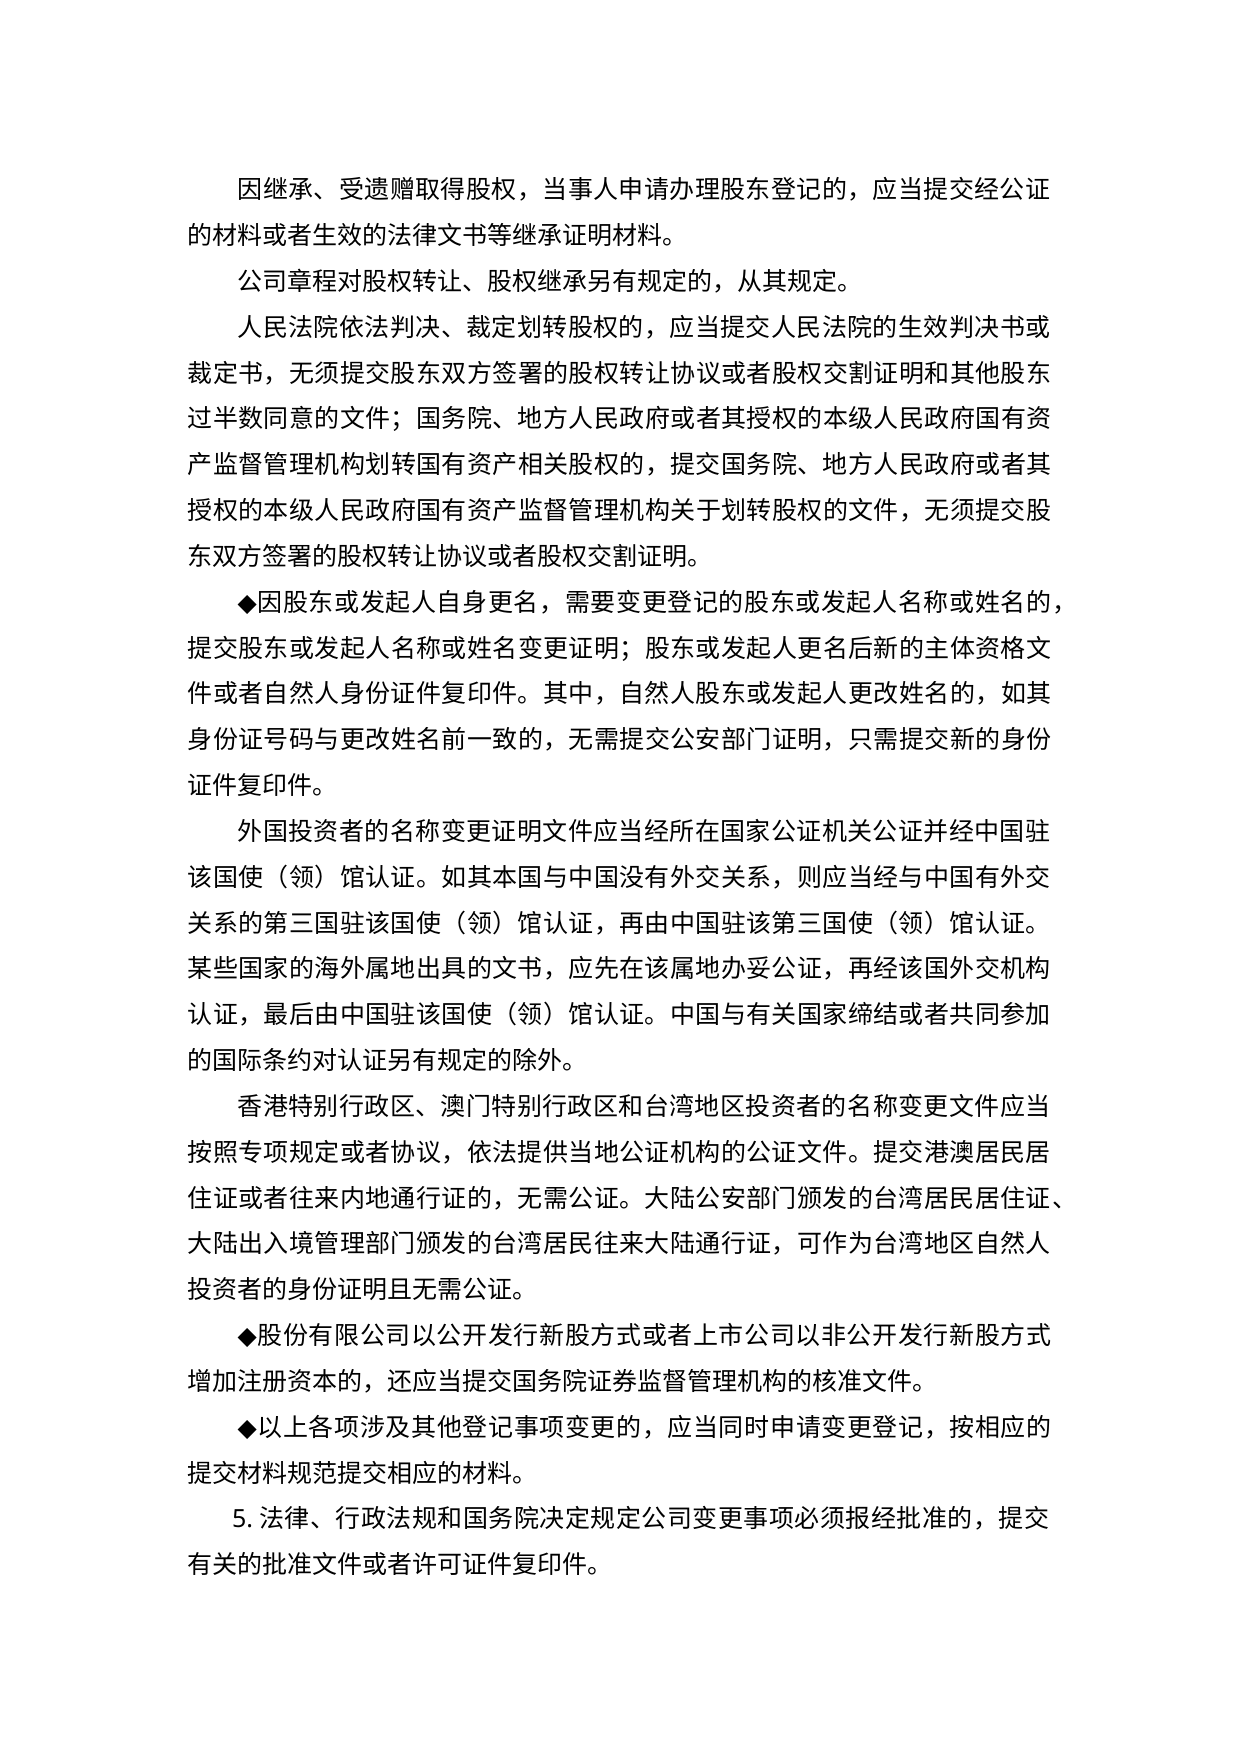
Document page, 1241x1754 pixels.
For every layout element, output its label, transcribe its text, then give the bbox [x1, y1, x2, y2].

text 香港特别行政区、澳门特别行政区和台湾地区投资者的名称变更文件应当按照专项规定或者协议，依法提供当地公证机构的公证文件。提交港澳居民居住证或者往来内地通行证的，无需公证。大陆公安部门颁发的台湾居民居住证、大陆出入境管理部门颁发的台湾居民往来大陆通行证，可作为台湾地区自然人投资者的身份证明且无需公证。 [187, 1079, 1053, 1308]
list 法律、行政法规和国务院决定规定公司变更事项必须报经批准的，提交有关的批准文件或者许可证件复印件。 [187, 1491, 1053, 1583]
text ◆因股东或发起人自身更名，需要变更登记的股东或发起人名称或姓名的，提交股东或发起人名称或姓名变更证明；股东或发起人更名后新的主体资格文件或者自然人身份证件复印件。其中，自然人股东或发起人更改姓名的，如其身份证号码与更改姓名前一致的，无需提交公安部门证明，只需提交新的身份证件复印件。 [187, 574, 1053, 804]
text 公司章程对股权转让、股权继承另有规定的，从其规定。 [187, 254, 1053, 299]
text 外国投资者的名称变更证明文件应当经所在国家公证机关公证并经中国驻该国使（领）馆认证。如其本国与中国没有外交关系，则应当经与中国有外交关系的第三国驻该国使（领）馆认证，再由中国驻该第三国使（领）馆认证。某些国家的海外属地出具的文书，应先在该属地办妥公证，再经该国外交机构认证，最后由中国驻该国使（领）馆认证。中国与有关国家缔结或者共同参加的国际条约对认证另有规定的除外。 [187, 804, 1053, 1079]
text 人民法院依法判决、裁定划转股权的，应当提交人民法院的生效判决书或裁定书，无须提交股东双方签署的股权转让协议或者股权交割证明和其他股东过半数同意的文件；国务院、地方人民政府或者其授权的本级人民政府国有资产监督管理机构划转国有资产相关股权的，提交国务院、地方人民政府或者其授权的本级人民政府国有资产监督管理机构关于划转股权的文件，无须提交股东双方签署的股权转让协议或者股权交割证明。 [187, 299, 1053, 574]
text ◆以上各项涉及其他登记事项变更的，应当同时申请变更登记，按相应的提交材料规范提交相应的材料。 [187, 1399, 1053, 1491]
text 因继承、受遗赠取得股权，当事人申请办理股东登记的，应当提交经公证的材料或者生效的法律文书等继承证明材料。 [187, 162, 1053, 254]
text ◆股份有限公司以公开发行新股方式或者上市公司以非公开发行新股方式增加注册资本的，还应当提交国务院证券监督管理机构的核准文件。 [187, 1308, 1053, 1399]
